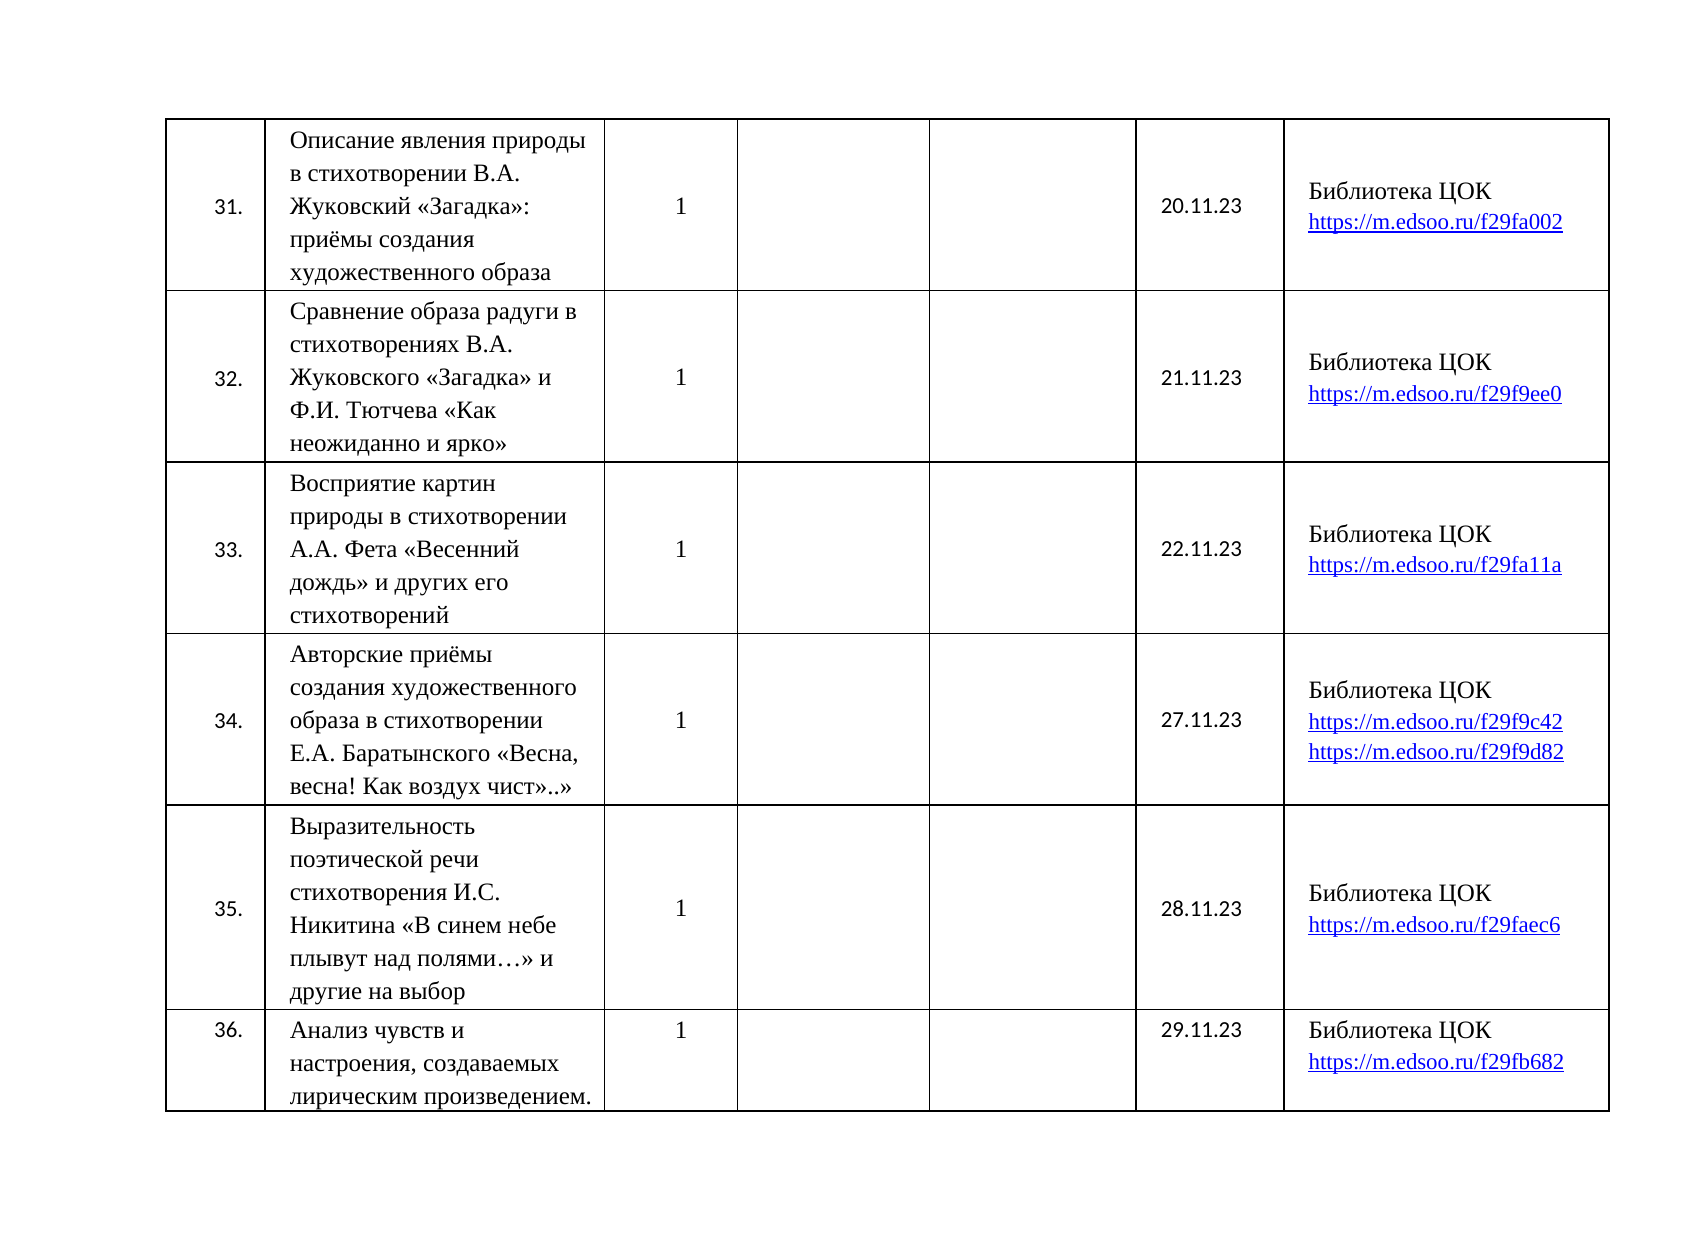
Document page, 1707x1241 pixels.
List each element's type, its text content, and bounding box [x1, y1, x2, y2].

table_cell [738, 291, 929, 461]
table_cell [930, 634, 1135, 804]
table_cell [167, 291, 264, 461]
table_cell 20.11.23 [1137, 120, 1283, 289]
table_cell Восприятие картин природы в стихотворении А.А. Фета «Весенний дождь» и других его стихотворений [266, 463, 604, 632]
table_cell [738, 120, 929, 289]
table_cell [167, 120, 264, 289]
table_cell Выразительность поэтической речи стихотворения И.С. Никитина «В синем небе плывут над полями…» и другие на выбор [266, 806, 604, 1008]
table_cell [167, 806, 264, 1008]
table_cell 1 [605, 806, 737, 1008]
table_cell Библиотека ЦОК https://m.edsoo.ru/f29f9ee0 [1285, 291, 1608, 461]
table_cell Библиотека ЦОК https://m.edsoo.ru/f29f9c42 https://m.edsoo.ru/f29f9d82 [1285, 634, 1608, 804]
table_cell 1 [605, 634, 737, 804]
table_cell 21.11.23 [1137, 291, 1283, 461]
table_cell [930, 806, 1135, 1008]
table_cell Описание явления природы в стихотворении В.А. Жуковский «Загадка»: приёмы создания художественного образа [266, 120, 604, 289]
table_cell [1285, 1010, 1608, 1110]
table_cell Сравнение образа радуги в стихотворениях В.А. Жуковского «Загадка» и Ф.И. Тютчева «Как неожиданно и ярко» [266, 291, 604, 461]
table_cell [167, 463, 264, 632]
table_cell [930, 291, 1135, 461]
table_cell 1 [605, 291, 737, 461]
table_cell [738, 634, 929, 804]
table_cell 22.11.23 [1137, 463, 1283, 632]
table_cell [930, 1010, 1135, 1110]
table_cell [167, 634, 264, 804]
table_cell 27.11.23 [1137, 634, 1283, 804]
table_cell 28.11.23 [1137, 806, 1283, 1008]
table_cell 29.11.23 [1137, 1010, 1283, 1110]
table_cell [167, 1010, 264, 1110]
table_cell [266, 1010, 604, 1110]
table_cell Библиотека ЦОК https://m.edsoo.ru/f29faec6 [1285, 806, 1608, 1008]
table_cell [738, 806, 929, 1008]
table_cell Библиотека ЦОК https://m.edsoo.ru/f29fa002 [1285, 120, 1608, 289]
table_cell [930, 120, 1135, 289]
table_cell Библиотека ЦОК https://m.edsoo.ru/f29fa11a [1285, 463, 1608, 632]
table_cell 1 [605, 463, 737, 632]
table_cell [738, 463, 929, 632]
table_cell [930, 463, 1135, 632]
table_cell [738, 1010, 929, 1110]
table_cell Авторские приёмы создания художественного образа в стихотворении Е.А. Баратынского «Весна, весна! Как воздух чист»..» [266, 634, 604, 804]
table_cell 1 [605, 120, 737, 289]
table_cell 1 [605, 1010, 737, 1110]
